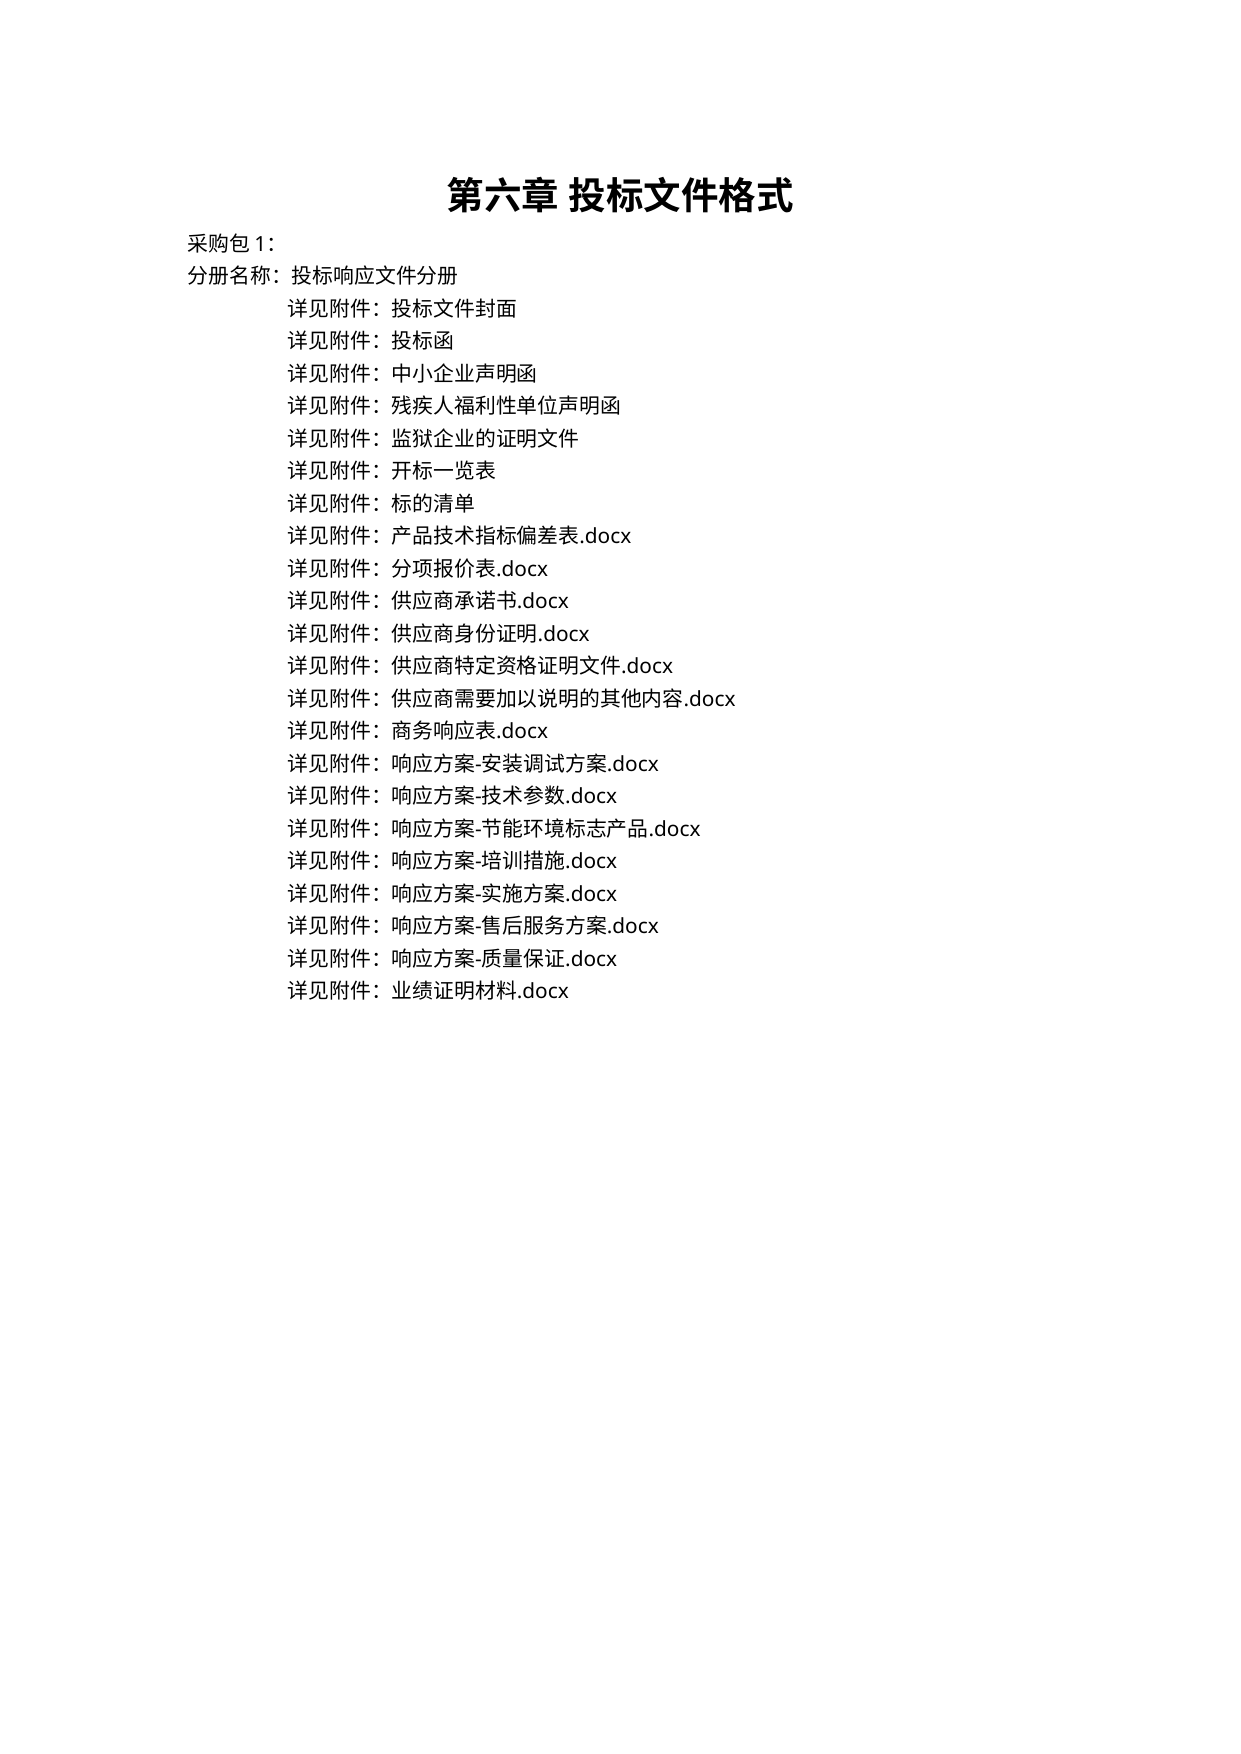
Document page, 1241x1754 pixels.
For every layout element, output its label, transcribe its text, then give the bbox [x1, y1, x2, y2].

text 详见附件：供应商身份证明.docx [187, 617, 1053, 649]
text 详见附件：响应方案-实施方案.docx [187, 877, 1053, 909]
text 采购包1： [187, 227, 1053, 259]
text 详见附件：供应商承诺书.docx [187, 584, 1053, 617]
text 详见附件：响应方案-质量保证.docx [187, 942, 1053, 974]
text 详见附件：标的清单 [187, 487, 1053, 519]
text 详见附件：产品技术指标偏差表.docx [187, 519, 1053, 552]
text 详见附件：开标一览表 [187, 454, 1053, 487]
text 详见附件：监狱企业的证明文件 [187, 422, 1053, 454]
text 分册名称：投标响应文件分册 [187, 259, 1053, 292]
text 详见附件：投标函 [187, 324, 1053, 357]
text 详见附件：商务响应表.docx [187, 714, 1053, 747]
text 详见附件：业绩证明材料.docx [187, 974, 1053, 1007]
text 详见附件：供应商特定资格证明文件.docx [187, 649, 1053, 682]
text 第六章 投标文件格式 [187, 162, 1053, 227]
text 详见附件：响应方案-安装调试方案.docx [187, 747, 1053, 779]
text 详见附件：响应方案-售后服务方案.docx [187, 909, 1053, 942]
text 详见附件：响应方案-节能环境标志产品.docx [187, 812, 1053, 844]
text 详见附件：供应商需要加以说明的其他内容.docx [187, 682, 1053, 714]
text 详见附件：分项报价表.docx [187, 552, 1053, 584]
text 详见附件：响应方案-培训措施.docx [187, 844, 1053, 877]
text 详见附件：残疾人福利性单位声明函 [187, 389, 1053, 422]
text 详见附件：响应方案-技术参数.docx [187, 779, 1053, 812]
text 详见附件：投标文件封面 [187, 292, 1053, 324]
text 详见附件：中小企业声明函 [187, 357, 1053, 389]
